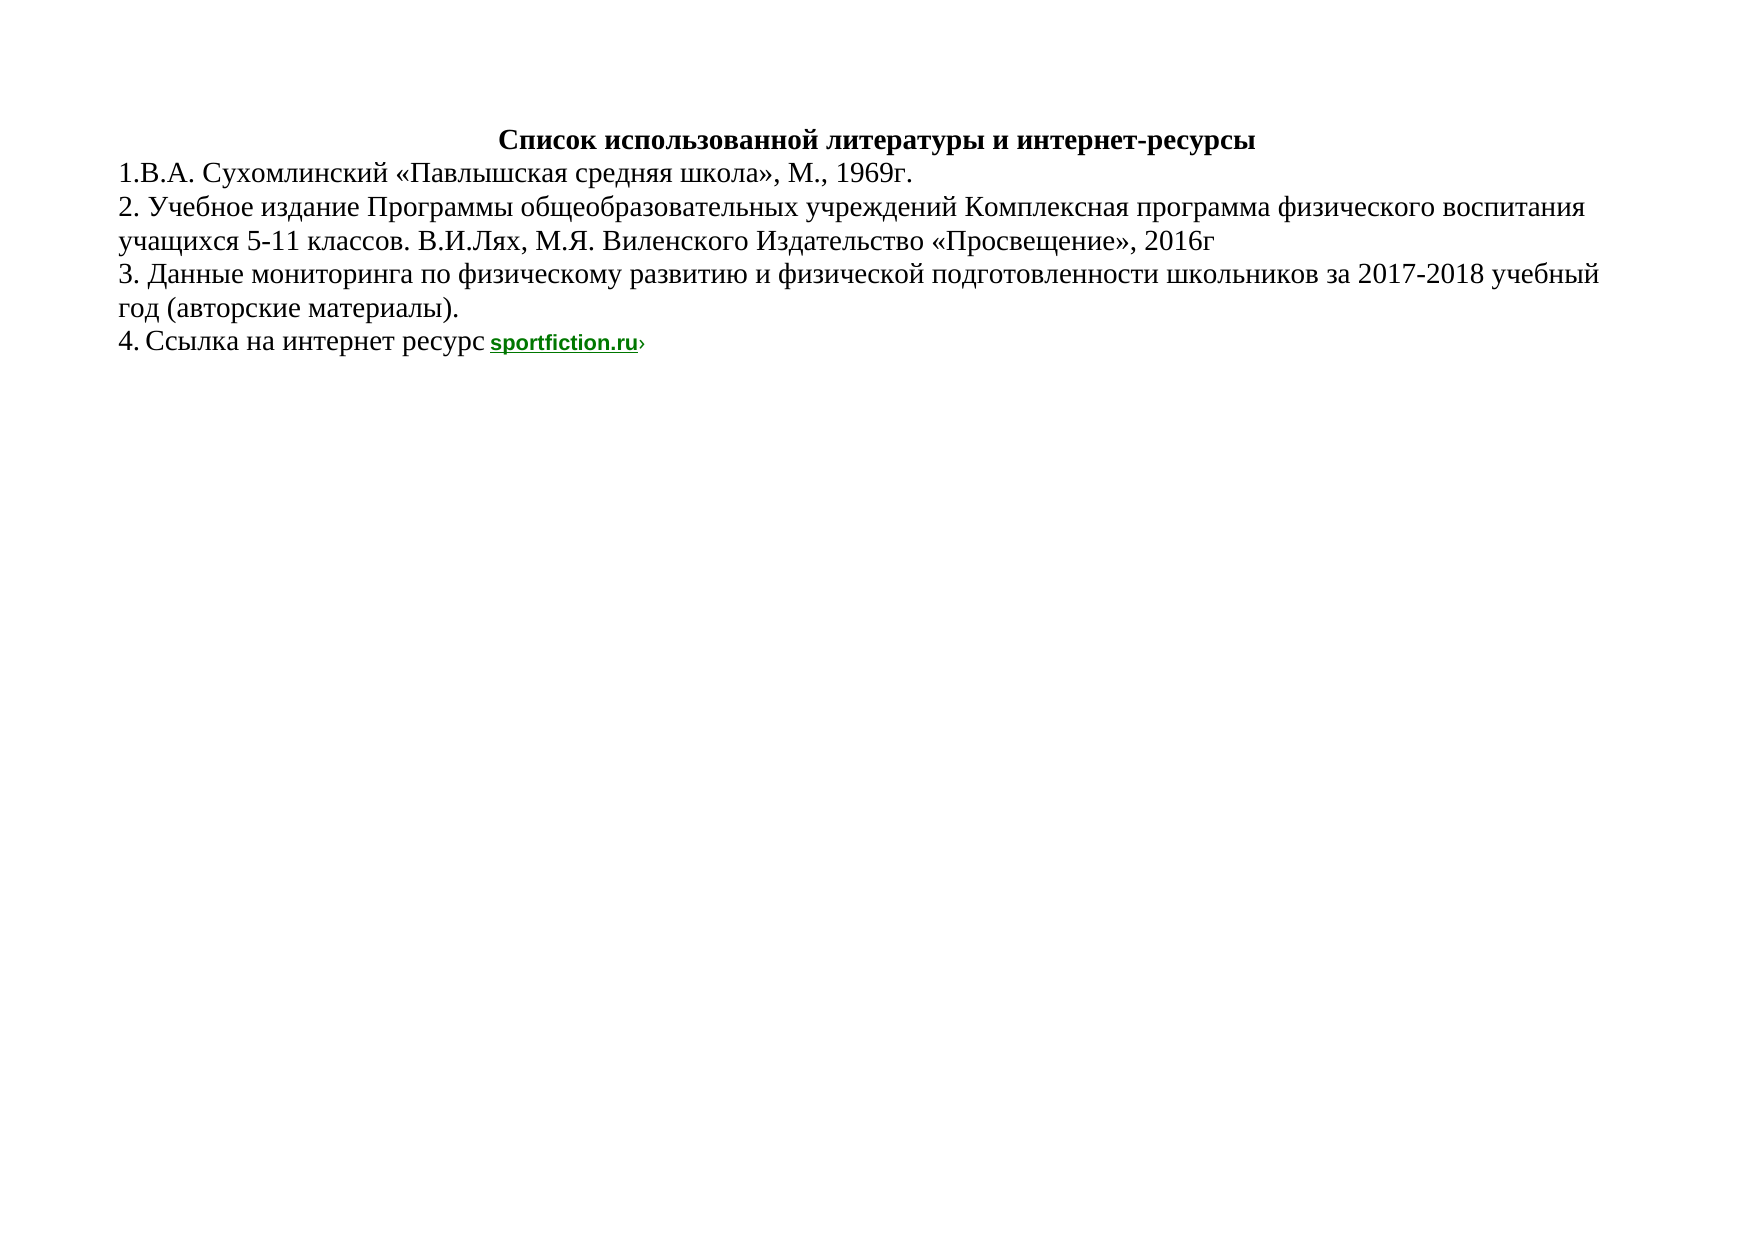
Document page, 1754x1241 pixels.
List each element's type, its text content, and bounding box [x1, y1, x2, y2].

text 1.В.А. Сухомлинский «Павлышская средняя школа», М., 1969г. [118, 156, 1636, 189]
text 3. Данные мониторинга по физическому развитию и физической подготовленности школьников за 2017-2018 учебный год (авторские материалы). [118, 256, 1636, 323]
text Список использованной литературы и интернет-ресурсы [118, 122, 1636, 156]
text 2. Учебное издание Программы общеобразовательных учреждений Комплексная программа физического воспитания учащихся 5-11 классов. В.И.Лях, М.Я. Виленского Издательство «Просвещение», 2016г [118, 189, 1636, 256]
text 4. Ссылка на интернет ресурс sportfiction.ru› [118, 323, 1636, 357]
